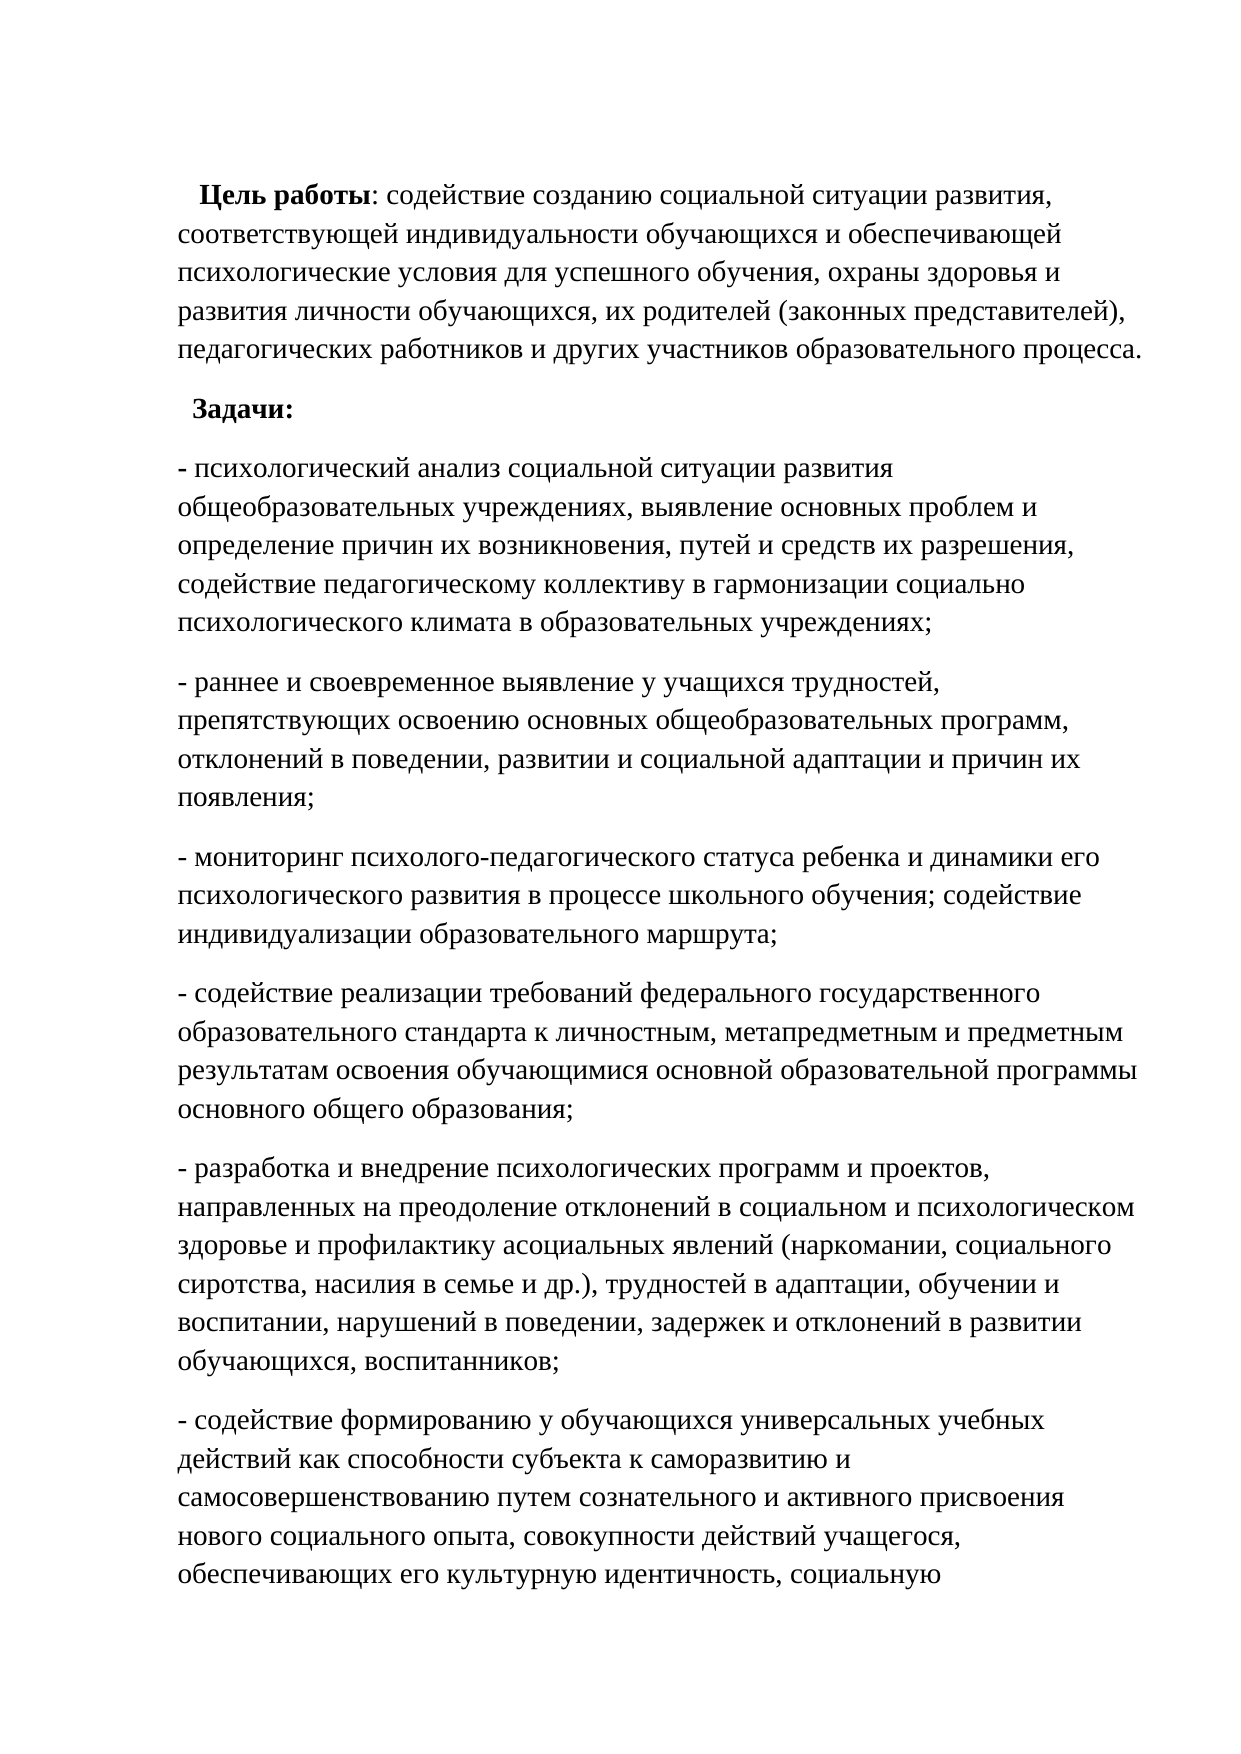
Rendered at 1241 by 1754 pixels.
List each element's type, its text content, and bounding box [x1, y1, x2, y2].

text - раннее и своевременное выявление у учащихся трудностей, препятствующих освоению основных общеобразовательных программ, отклонений в поведении, развитии и социальной адаптации и причин их появления; [177, 664, 1152, 813]
text - разработка и внедрение психологических программ и проектов, направленных на преодоление отклонений в социальном и психологическом здоровье и профилактику асоциальных явлений (наркомании, социального сиротства, насилия в семье и др.), трудностей в адаптации, обучении и воспитании, нарушений в поведении, задержек и отклонений в развитии обучающихся, воспитанников; [177, 1150, 1152, 1377]
text - содействие реализации требований федерального государственного образовательного стандарта к личностным, метапредметным и предметным результатам освоения обучающимися основной образовательной программы основного общего образования; [177, 975, 1152, 1124]
text Цель работы: содействие созданию социальной ситуации развития, соответствующей индивидуальности обучающихся и обеспечивающей психологические условия для успешного обучения, охраны здоровья и развития личности обучающихся, их родителей (законных представителей), педагогических работников и других участников образовательного процесса. [177, 177, 1152, 365]
text Задачи: [177, 391, 1152, 424]
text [177, 1402, 1152, 1590]
text - психологический анализ социальной ситуации развития общеобразовательных учреждениях, выявление основных проблем и определение причин их возникновения, путей и средств их разрешения, содействие педагогическому коллективу в гармонизации социально психологического климата в образовательных учреждениях; [177, 450, 1152, 638]
text - мониторинг психолого-педагогического статуса ребенка и динамики его психологического развития в процессе школьного обучения; содействие индивидуализации образовательного маршрута; [177, 839, 1152, 949]
